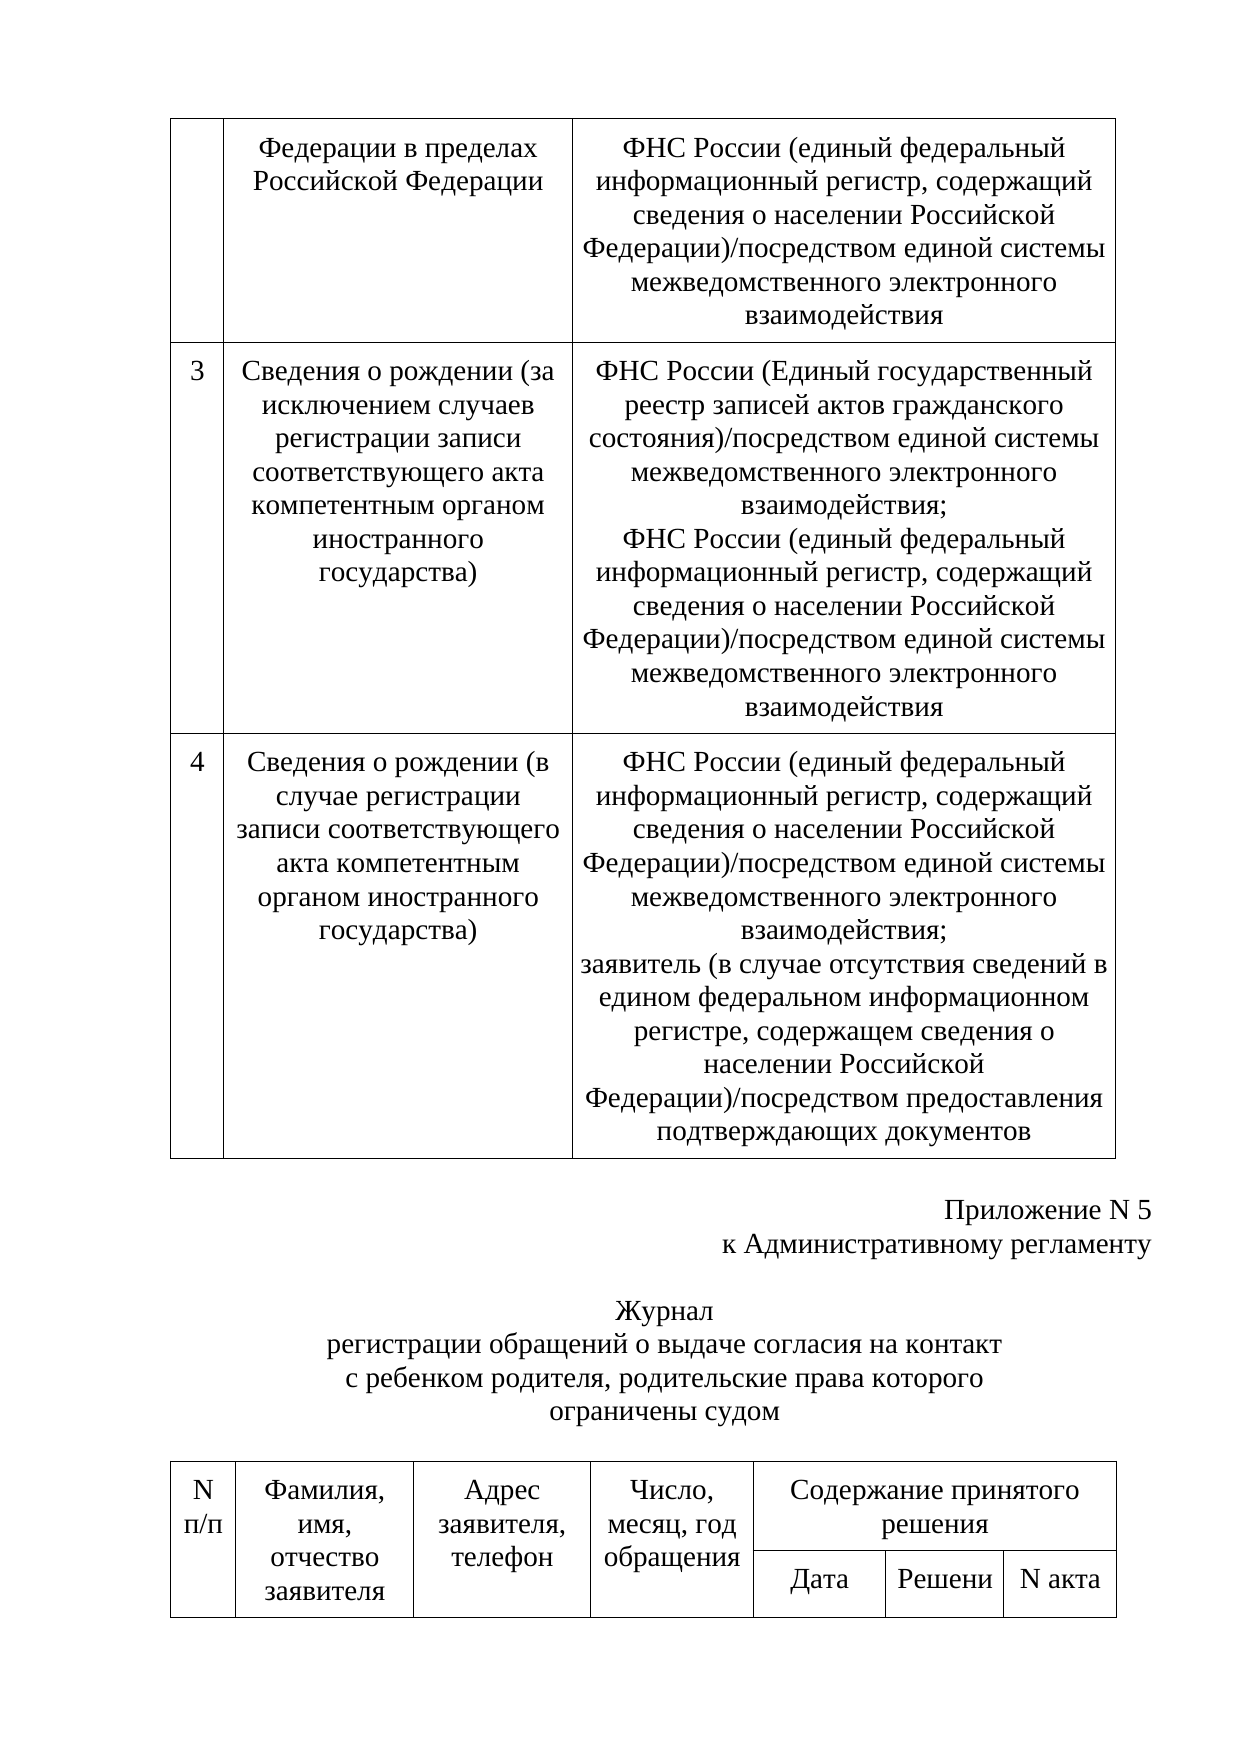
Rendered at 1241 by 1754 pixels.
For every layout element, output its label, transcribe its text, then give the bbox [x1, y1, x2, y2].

table_header Число, месяц, год обращения [591, 1462, 753, 1617]
text Журнал [177, 1293, 1152, 1326]
table_header Содержание принятого решения [754, 1462, 1116, 1550]
text регистрации обращений о выдаче согласия на контакт [177, 1326, 1152, 1360]
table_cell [754, 1551, 885, 1617]
table_cell 3 [171, 343, 223, 733]
text с ребенком родителя, родительские права которого [177, 1360, 1152, 1393]
table_header Адрес заявителя, телефон [414, 1462, 590, 1617]
table_cell Сведения о рождении (в случае регистрации записи соответствующего акта компетентным органом иностранного государства) [224, 734, 572, 1158]
table_cell ФНС России (единый федеральный информационный регистр, содержащий сведения о населении Российской Федерации)/посредством единой системы межведомственного электронного взаимодействия; заявитель (в случае отсутствия сведений в едином федеральном информационном регистре, содержащем сведения о населении Российской Федерации)/посредством предоставления подтверждающих документов [573, 734, 1115, 1158]
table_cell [573, 119, 1115, 342]
table_cell ФНС России (Единый государственный реестр записей актов гражданского состояния)/посредством единой системы межведомственного электронного взаимодействия; ФНС России (единый федеральный информационный регистр, содержащий сведения о населении Российской Федерации)/посредством единой системы межведомственного электронного взаимодействия [573, 343, 1115, 733]
text ограничены судом [177, 1393, 1152, 1427]
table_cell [224, 119, 572, 342]
text к Административному регламенту [177, 1226, 1152, 1259]
table_header N п/п [171, 1462, 235, 1617]
table_header Фамилия, имя, отчество заявителя [236, 1462, 413, 1617]
table_cell 4 [171, 734, 223, 1158]
table_cell Сведения о рождении (за исключением случаев регистрации записи соответствующего акта компетентным органом иностранного государства) [224, 343, 572, 733]
table_cell N акта [1004, 1551, 1116, 1617]
text Приложение N 5 [177, 1192, 1152, 1226]
table_cell Решение [886, 1551, 1003, 1617]
table_cell 2 [171, 119, 223, 342]
